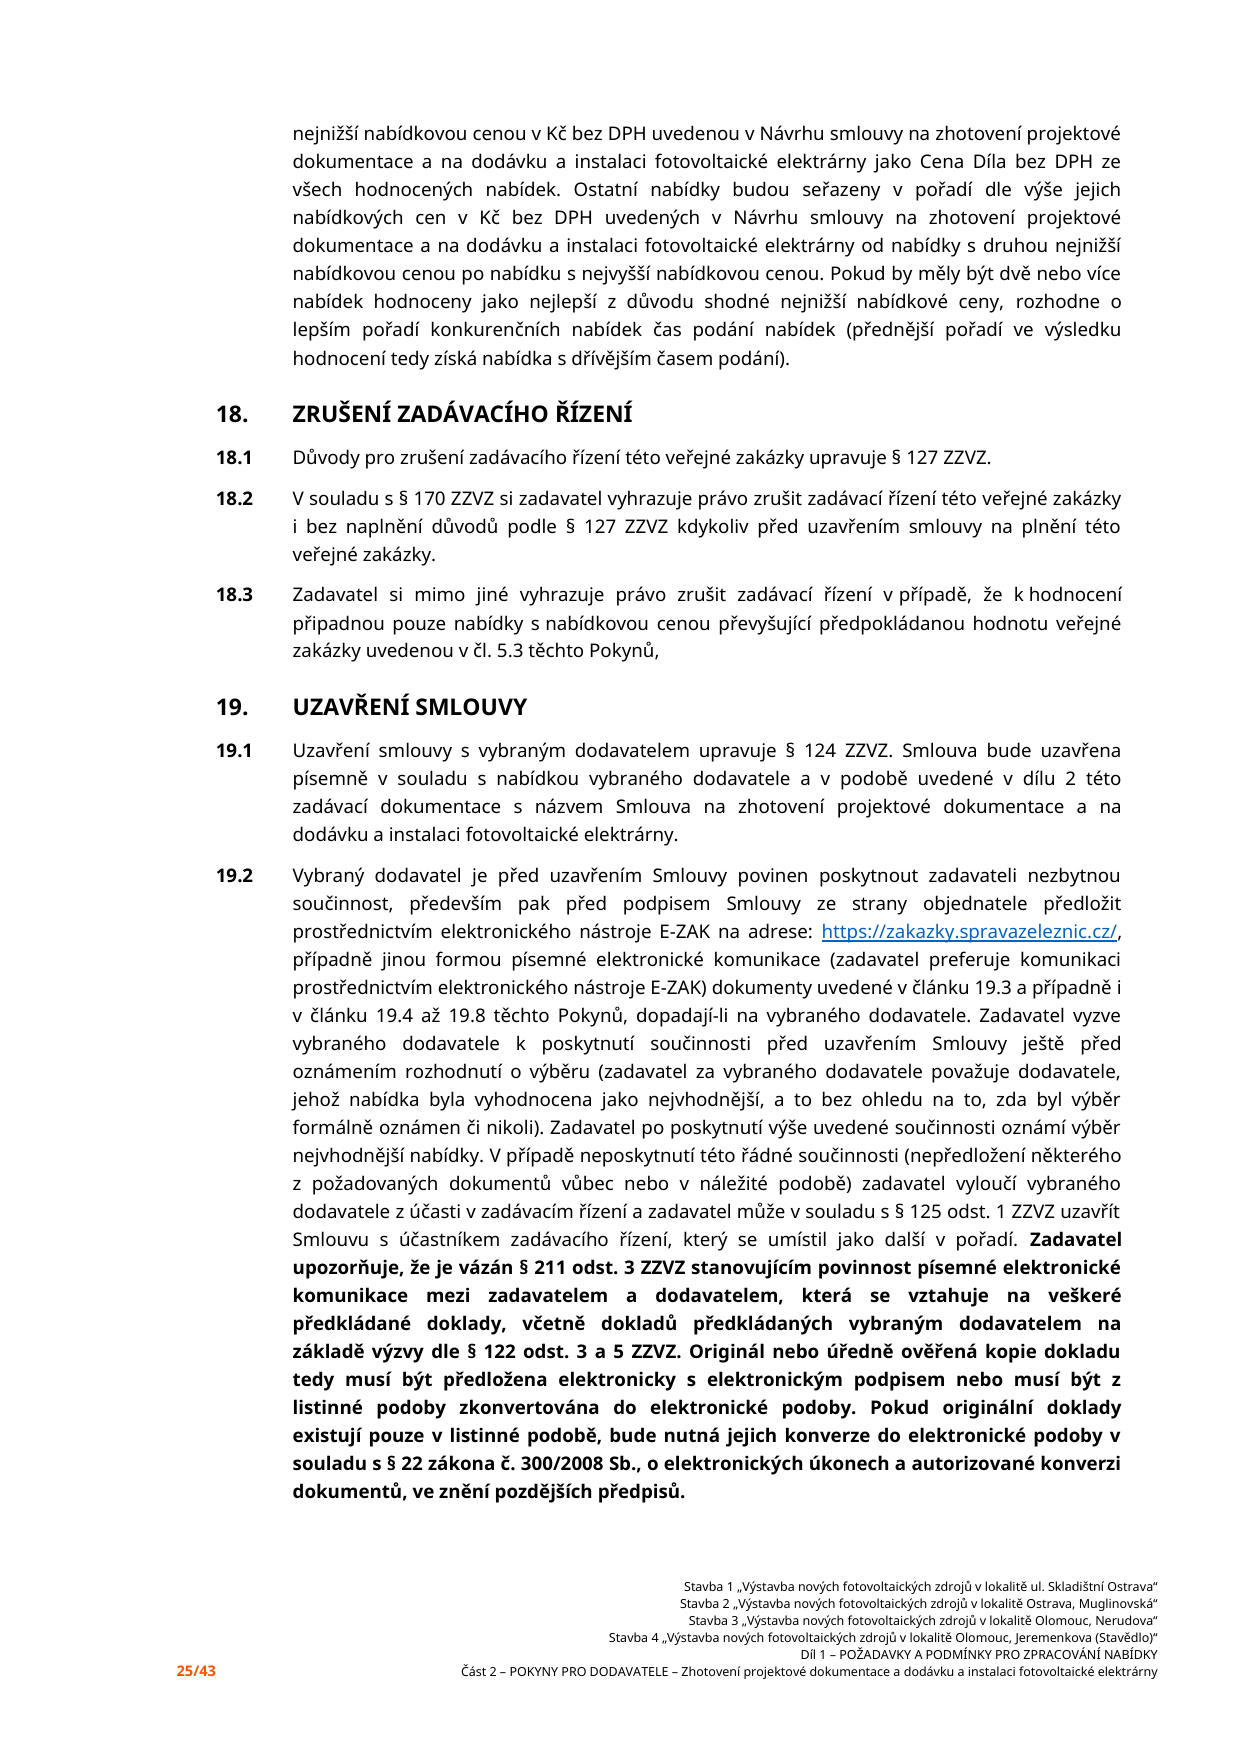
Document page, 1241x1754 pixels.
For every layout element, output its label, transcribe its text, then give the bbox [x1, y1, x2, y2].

text Důvody pro zrušení zadávacího řízení této veřejné zakázky upravuje § 127 ZZVZ. [216, 445, 1122, 470]
text V souladu s § 170 ZZVZ si zadavatel vyhrazuje právo zrušit zadávací řízení této veřejné zakázky i bez naplnění důvodů podle § 127 ZZVZ kdykoliv před uzavřením smlouvy na plnění této veřejné zakázky. [216, 485, 1122, 567]
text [216, 121, 1122, 370]
text UZAVŘENÍ SMLOUVY [216, 691, 1122, 722]
text Vybraný dodavatel je před uzavřením Smlouvy povinen poskytnout zadavateli nezbytnou součinnost, především pak před podpisem Smlouvy ze strany objednatele předložit prostřednictvím elektronického nástroje E-ZAK na adrese: https://zakazky.spravazeleznic.cz/, případně jinou formou písemné elektronické komunikace (zadavatel preferuje komunikaci prostřednictvím elektronického nástroje E-ZAK) dokumenty uvedené v článku 19.3 a případně i v článku 19.4 až 19.8 těchto Pokynů, dopadají-li na vybraného dodavatele. Zadavatel vyzve vybraného dodavatele k poskytnutí součinnosti před uzavřením Smlouvy ještě před oznámením rozhodnutí o výběru (zadavatel za vybraného dodavatele považuje dodavatele, jehož nabídka byla vyhodnocena jako nejvhodnější, a to bez ohledu na to, zda byl výběr formálně oznámen či nikoli). Zadavatel po poskytnutí výše uvedené součinnosti oznámí výběr nejvhodnější nabídky. V případě neposkytnutí této řádné součinnosti (nepředložení některého z požadovaných dokumentů vůbec nebo v náležité podobě) zadavatel vyloučí vybraného dodavatele z účasti v zadávacím řízení a zadavatel může v souladu s § 125 odst. 1 ZZVZ uzavřít Smlouvu s účastníkem zadávacího řízení, který se umístil jako další v pořadí. Zadavatel upozorňuje, že je vázán § 211 odst. 3 ZZVZ stanovujícím povinnost písemné elektronické komunikace mezi zadavatelem a dodavatelem, která se vztahuje na veškeré předkládané doklady, včetně dokladů předkládaných vybraným dodavatelem na základě výzvy dle § 122 odst. 3 a 5 ZZVZ. Originál nebo úředně ověřená kopie dokladu tedy musí být předložena elektronicky s elektronickým podpisem nebo musí být z listinné podoby zkonvertována do elektronické podoby. Pokud originální doklady existují pouze v listinné podobě, bude nutná jejich konverze do elektronické podoby v souladu s § 22 zákona č. 300/2008 Sb., o elektronických úkonech a autorizované konverzi dokumentů, ve znění pozdějších předpisů. [216, 862, 1122, 1504]
text ZRUŠENÍ ZADÁVACÍHO ŘÍZENÍ [216, 398, 1122, 429]
text Uzavření smlouvy s vybraným dodavatelem upravuje § 124 ZZVZ. Smlouva bude uzavřena písemně v souladu s nabídkou vybraného dodavatele a v podobě uvedené v dílu 2 této zadávací dokumentace s názvem Smlouva na zhotovení projektové dokumentace a na dodávku a instalaci fotovoltaické elektrárny. [216, 738, 1122, 847]
text Zadavatel si mimo jiné vyhrazuje právo zrušit zadávací řízení v případě, že k hodnocení připadnou pouze nabídky s nabídkovou cenou převyšující předpokládanou hodnotu veřejné zakázky uvedenou v čl. 5.3 těchto Pokynů, [216, 582, 1122, 663]
